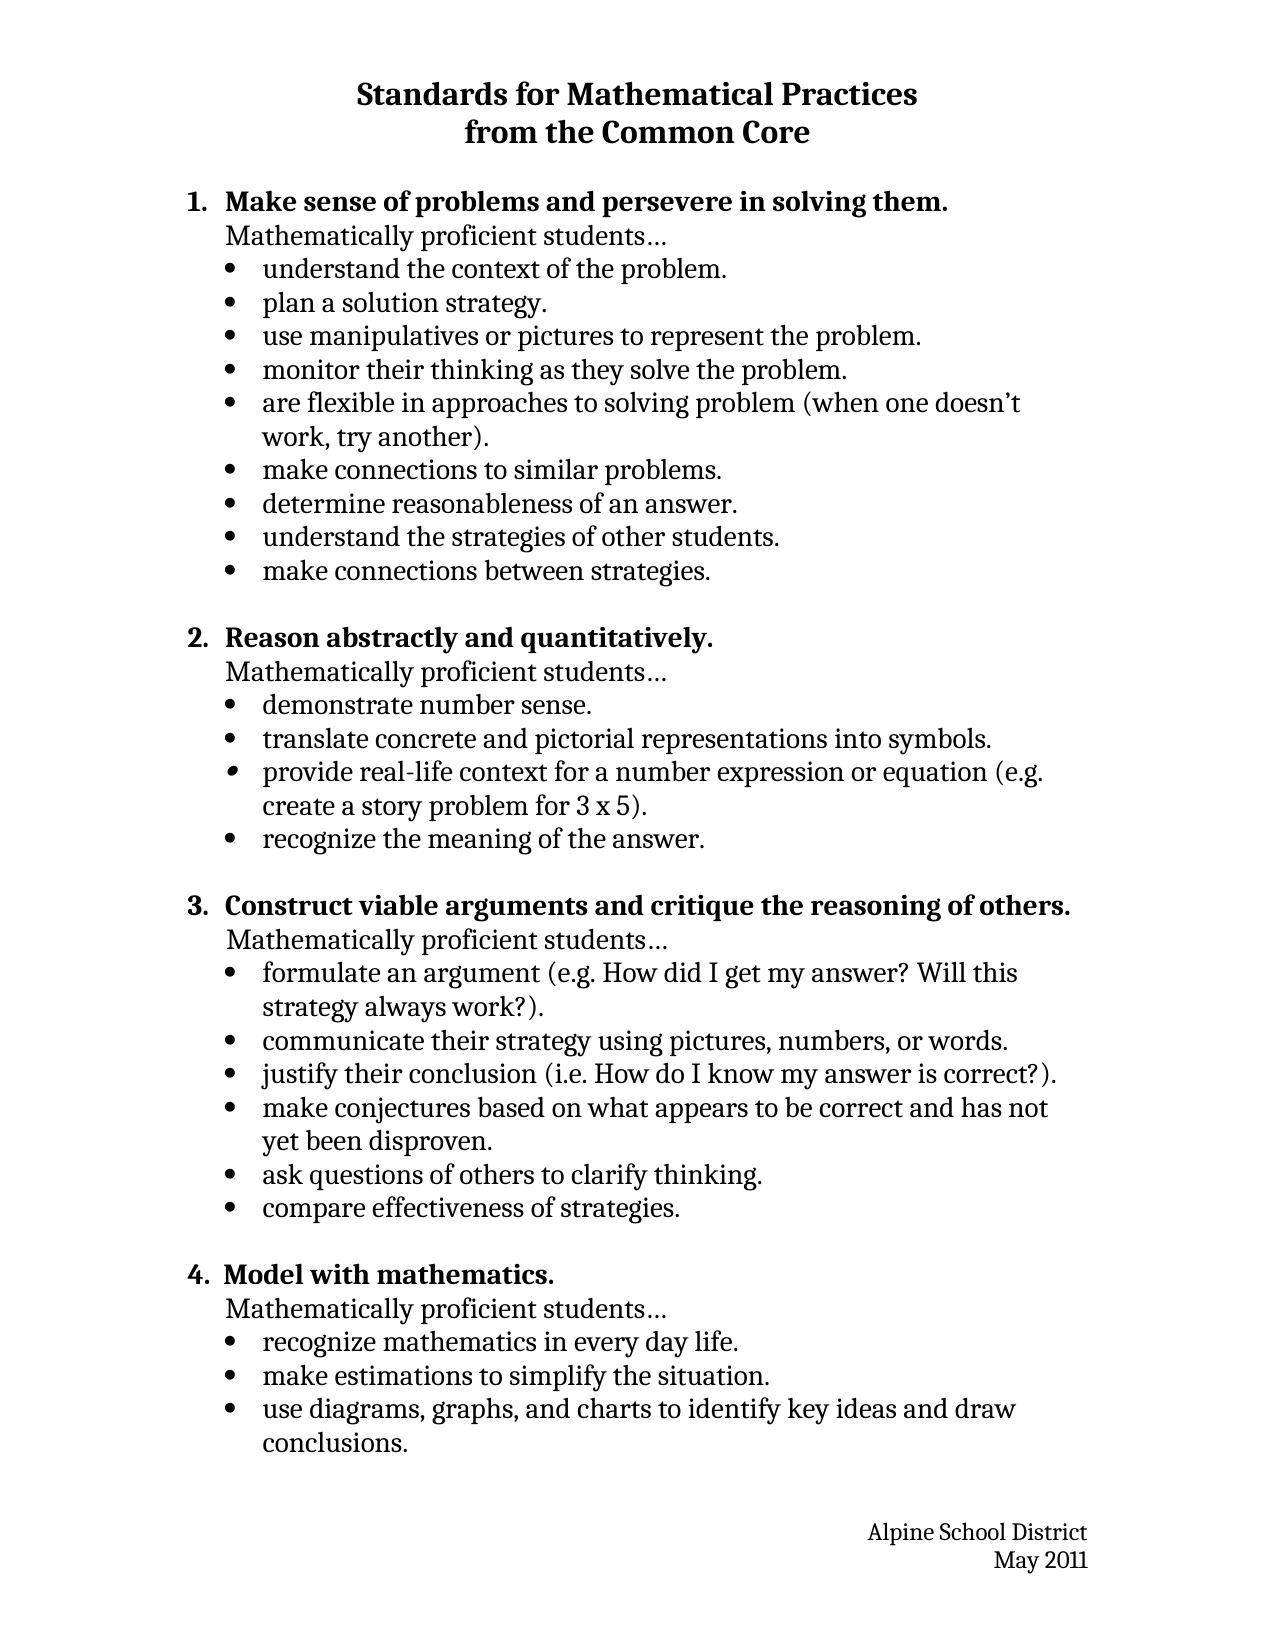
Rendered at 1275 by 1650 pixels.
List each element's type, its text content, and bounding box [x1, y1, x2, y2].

list use diagrams, graphs, and charts to identify key ideas and draw conclusions. [225, 1393, 1087, 1460]
list make connections to similar problems. [225, 453, 1087, 487]
list formulate an argument (e.g. How did I get my answer? Will this strategy always work?). [225, 957, 1087, 1024]
list Reason abstractly and quantitatively. [187, 621, 1087, 655]
list use manipulatives or pictures to represent the problem. [225, 319, 1087, 353]
list determine reasonableness of an answer. [225, 487, 1087, 521]
list Make sense of problems and persevere in solving them. [187, 185, 1087, 219]
text from the Common Core [187, 113, 1087, 152]
text Mathematically proficient students… [187, 1292, 1087, 1326]
list justify their conclusion (i.e. How do I know my answer is correct?). [225, 1057, 1087, 1091]
list are flexible in approaches to solving problem (when one doesn’t work, try another). [225, 386, 1087, 453]
list Construct viable arguments and critique the reasoning of others. [187, 889, 1087, 923]
list plan a solution strategy. [225, 286, 1087, 319]
text Mathematically proficient students… [187, 923, 1087, 957]
list ask questions of others to clarify thinking. [225, 1158, 1087, 1191]
list compare effectiveness of strategies. [225, 1191, 1087, 1225]
list provide real-life context for a number expression or equation (e.g. create a story problem for 3 x 5). [225, 755, 1087, 822]
list demonstrate number sense. [225, 688, 1087, 722]
list understand the context of the problem. [225, 252, 1087, 286]
text 4. Model with mathematics. [187, 1258, 1087, 1292]
list make conjectures based on what appears to be correct and has not yet been disproven. [225, 1091, 1087, 1158]
list understand the strategies of other students. [225, 521, 1087, 554]
list translate concrete and pictorial representations into symbols. [225, 722, 1087, 755]
list Mathematically proficient students… [225, 219, 1087, 252]
list communicate their strategy using pictures, numbers, or words. [225, 1024, 1087, 1057]
list monitor their thinking as they solve the problem. [225, 353, 1087, 386]
text Standards for Mathematical Practices [187, 75, 1087, 113]
text Mathematically proficient students… [187, 655, 1087, 688]
list recognize mathematics in every day life. [225, 1326, 1087, 1359]
list recognize the meaning of the answer. [225, 822, 1087, 856]
list make estimations to simplify the situation. [225, 1359, 1087, 1393]
list make connections between strategies. [225, 554, 1087, 588]
